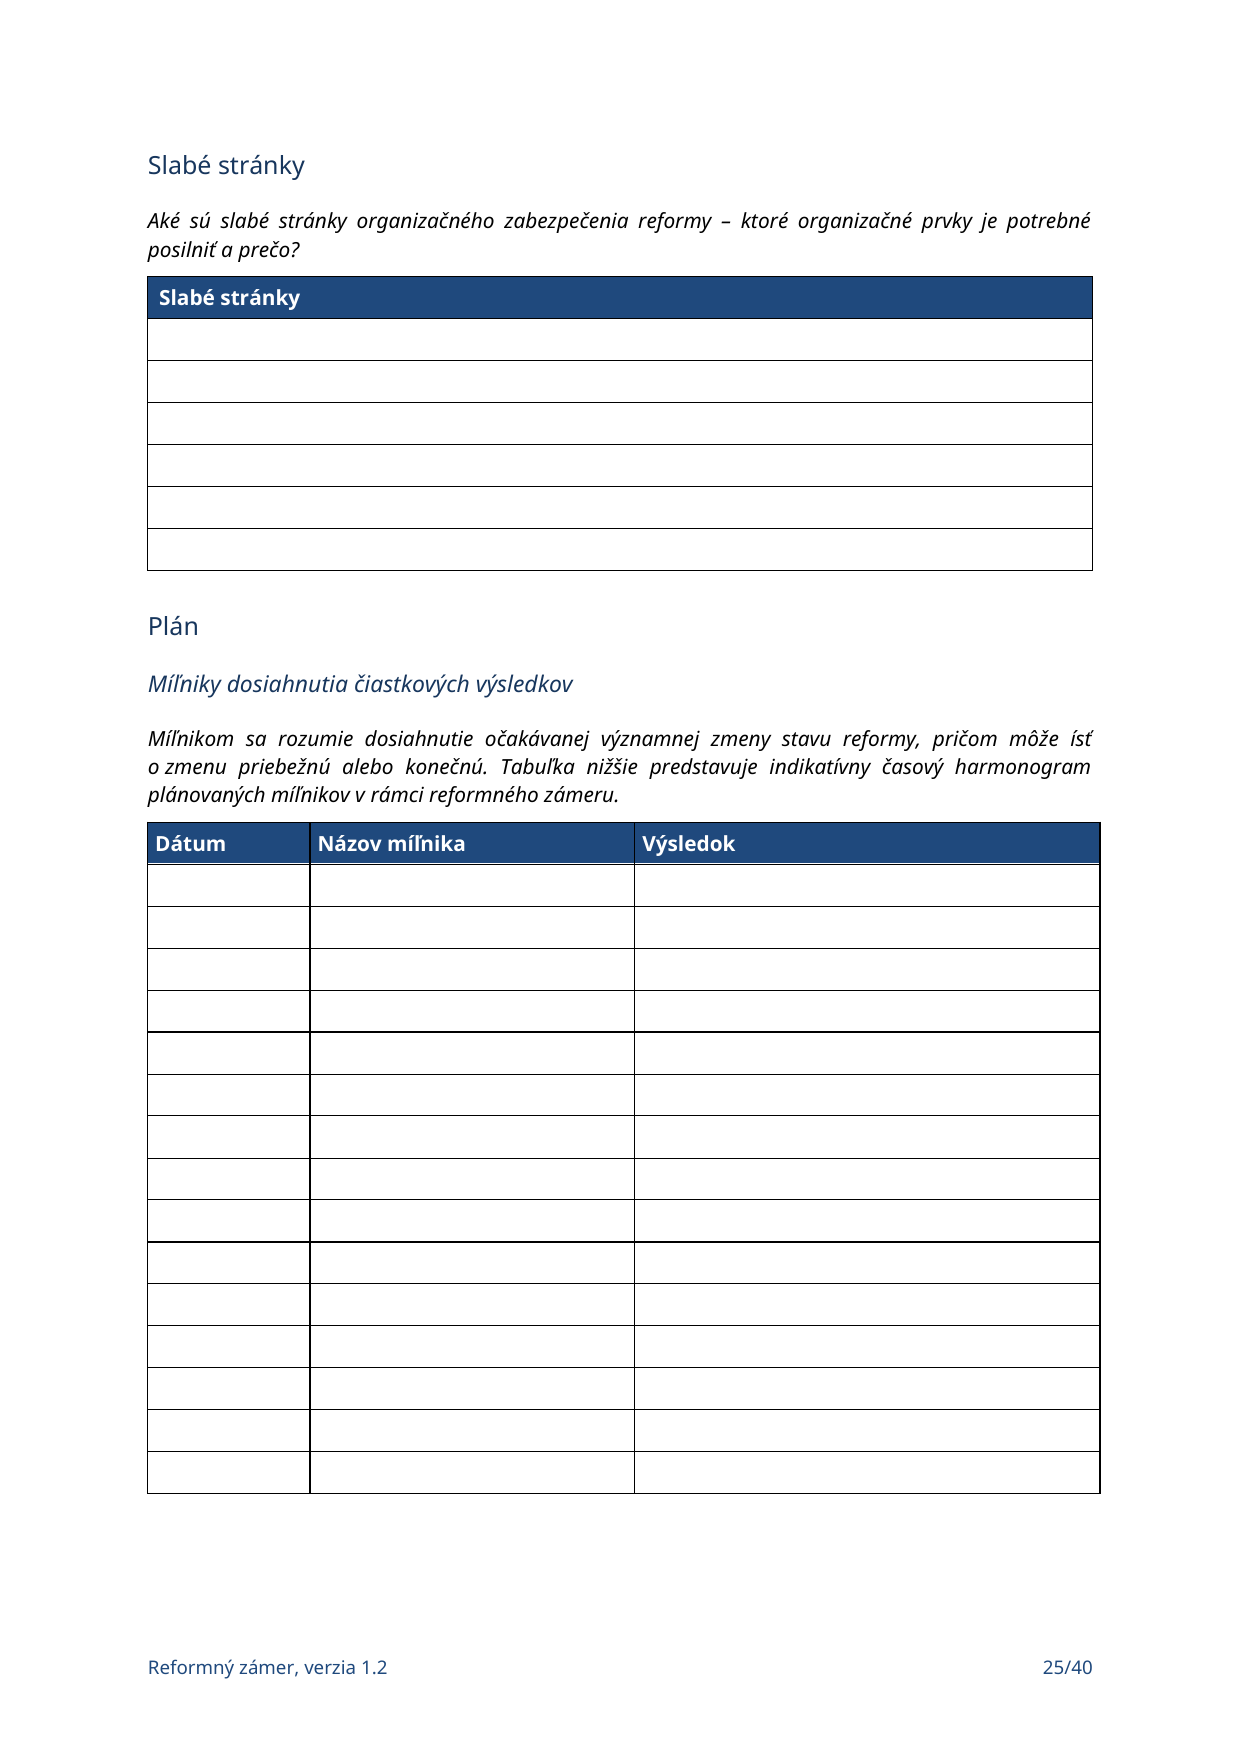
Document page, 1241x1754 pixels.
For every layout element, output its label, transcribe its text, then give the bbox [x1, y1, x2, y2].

table_cell [635, 1159, 1099, 1199]
table_cell [148, 1368, 309, 1409]
table_cell [635, 1200, 1099, 1241]
table_cell [311, 1200, 634, 1241]
table_cell [635, 991, 1099, 1031]
table_cell [311, 991, 634, 1031]
table_cell [148, 1410, 309, 1451]
table_cell [635, 1410, 1099, 1451]
subtitle Míľniky dosiahnutia čiastkových výsledkov [148, 667, 1093, 699]
table_cell [311, 865, 634, 906]
table_cell [311, 1326, 634, 1367]
table_cell [148, 865, 309, 906]
table_header Slabé stránky [148, 277, 1092, 318]
table_cell [148, 1159, 309, 1199]
table_cell [635, 1116, 1099, 1157]
table_cell [311, 1410, 634, 1451]
table_cell [635, 1452, 1099, 1493]
table_cell [635, 907, 1099, 947]
table_cell [148, 403, 1092, 444]
table_cell [148, 1452, 309, 1493]
table_cell [311, 907, 634, 947]
text Aké sú slabé stránky organizačného zabezpečenia reformy – ktoré organizačné prvky je potrebné posilniť a prečo? [148, 207, 1093, 263]
table_cell [311, 1243, 634, 1283]
table_cell [635, 1284, 1099, 1325]
table_header Výsledok [635, 823, 1099, 863]
table_cell [148, 1200, 309, 1241]
table_cell [148, 319, 1092, 360]
table_cell [311, 1075, 634, 1115]
table_cell [635, 1368, 1099, 1409]
subtitle Slabé stránky [148, 148, 1093, 182]
table_cell [148, 361, 1092, 402]
table_cell [635, 1033, 1099, 1073]
table_cell [635, 949, 1099, 989]
table_cell [148, 1116, 309, 1157]
table_cell [635, 1326, 1099, 1367]
table_cell [148, 907, 309, 947]
table_cell [148, 1284, 309, 1325]
table_cell [311, 1116, 634, 1157]
table_cell [148, 1075, 309, 1115]
table_cell [148, 949, 309, 989]
table_header Názov míľnika [311, 823, 634, 863]
table_cell [148, 1243, 309, 1283]
table_cell [311, 1368, 634, 1409]
table_cell [311, 1452, 634, 1493]
table_cell [148, 1326, 309, 1367]
table_cell [311, 1159, 634, 1199]
table_cell [148, 991, 309, 1031]
table_header Dátum [148, 823, 309, 863]
table_cell [635, 1075, 1099, 1115]
table_cell [311, 1033, 634, 1073]
text Míľnikom sa rozumie dosiahnutie očakávanej významnej zmeny stavu reformy, pričom môže ísť o zmenu priebežnú alebo konečnú. Tabuľka nižšie predstavuje indikatívny časový harmonogram plánovaných míľnikov v rámci reformného zámeru. [148, 724, 1093, 809]
subtitle Plán [148, 608, 1093, 642]
table_cell [635, 1243, 1099, 1283]
table_cell [148, 487, 1092, 528]
table_cell [148, 445, 1092, 486]
table_cell [148, 1033, 309, 1073]
table_cell [635, 865, 1099, 906]
table_cell [148, 529, 1092, 570]
table_cell [311, 949, 634, 989]
table_cell [311, 1284, 634, 1325]
